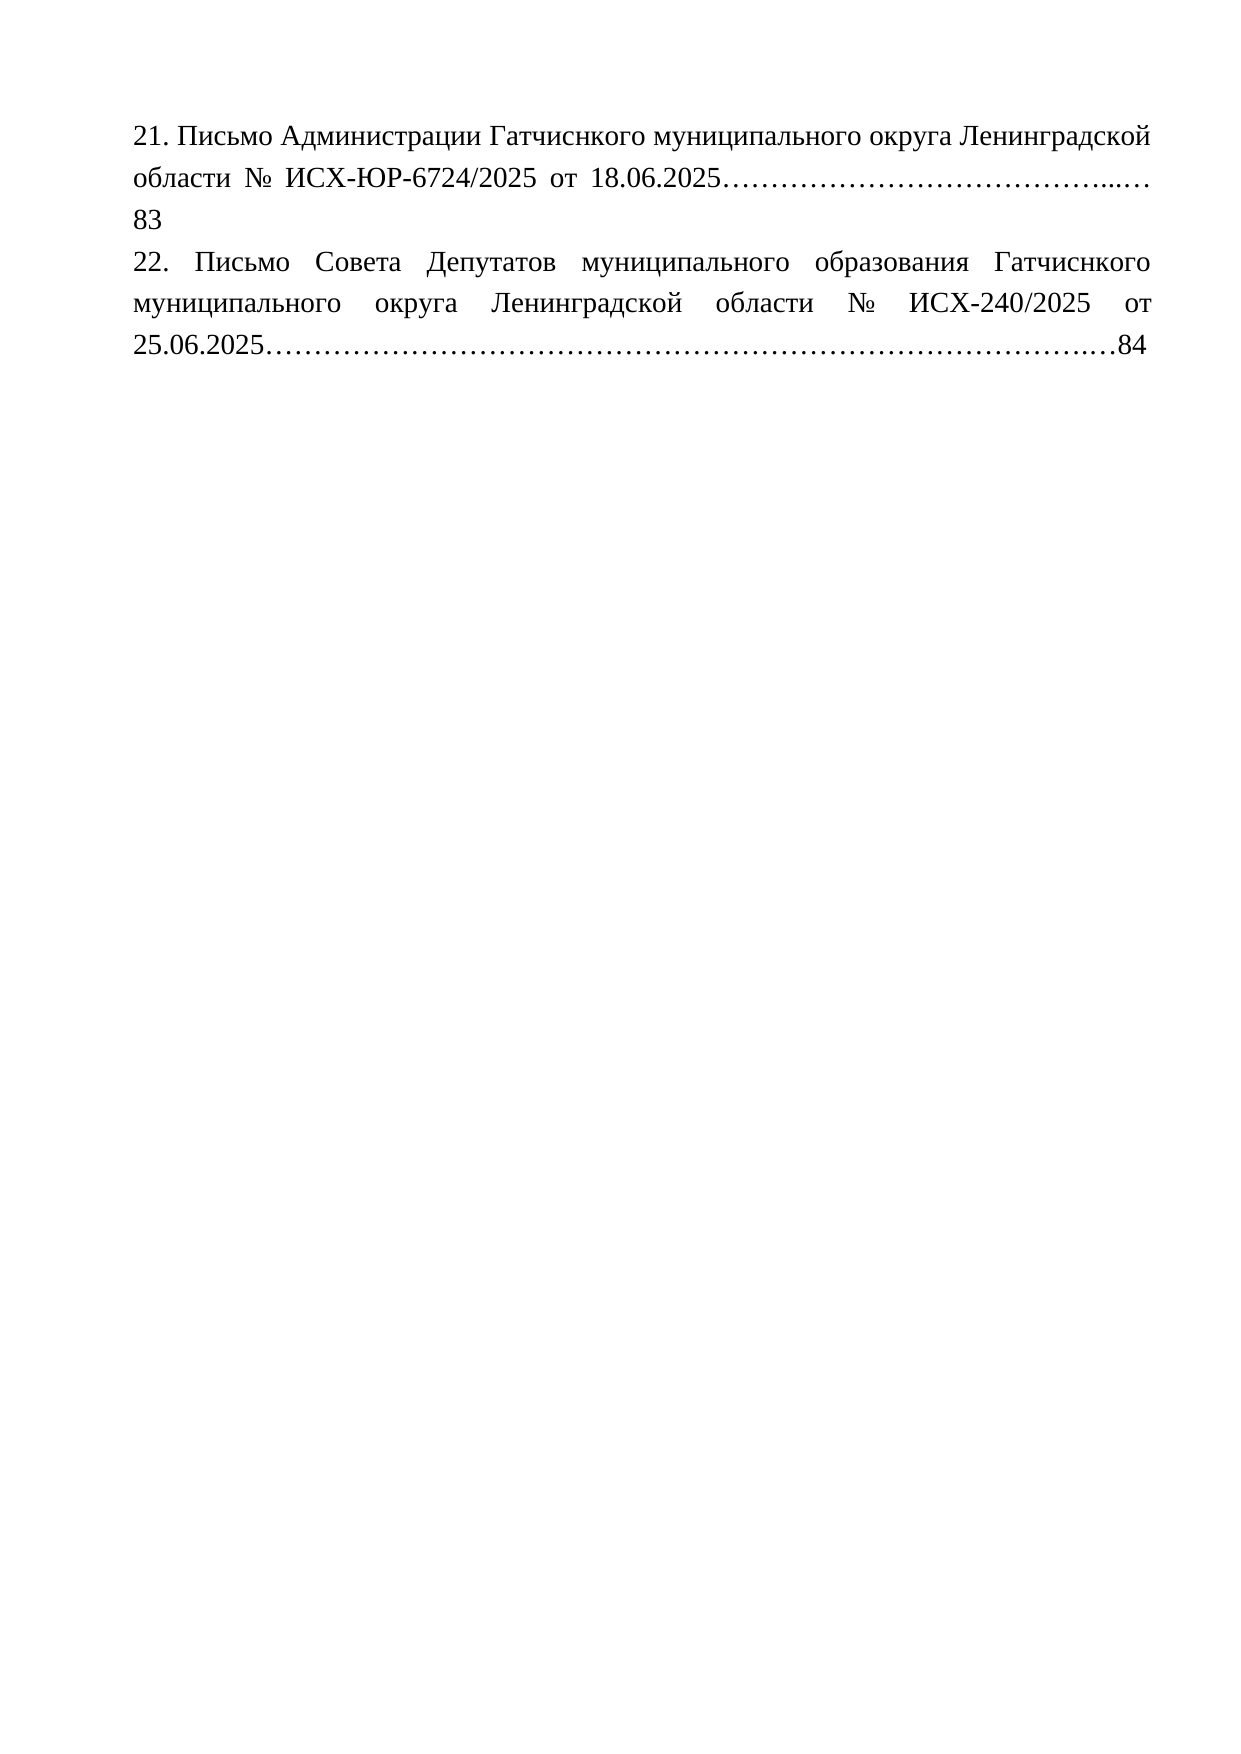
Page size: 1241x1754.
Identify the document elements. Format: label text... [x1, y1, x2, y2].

text 22. Письмо Совета Депутатов муниципального образования Гатчиснкого муниципального округа Ленинградской области № ИСХ-240/2025 от 25.06.2025………………………………………………………………………….…84 [133, 244, 1152, 361]
text 21. Письмо Администрации Гатчиснкого муниципального округа Ленинградской области № ИСХ-ЮР-6724/2025 от 18.06.2025…………………………………...…83 [133, 118, 1152, 235]
